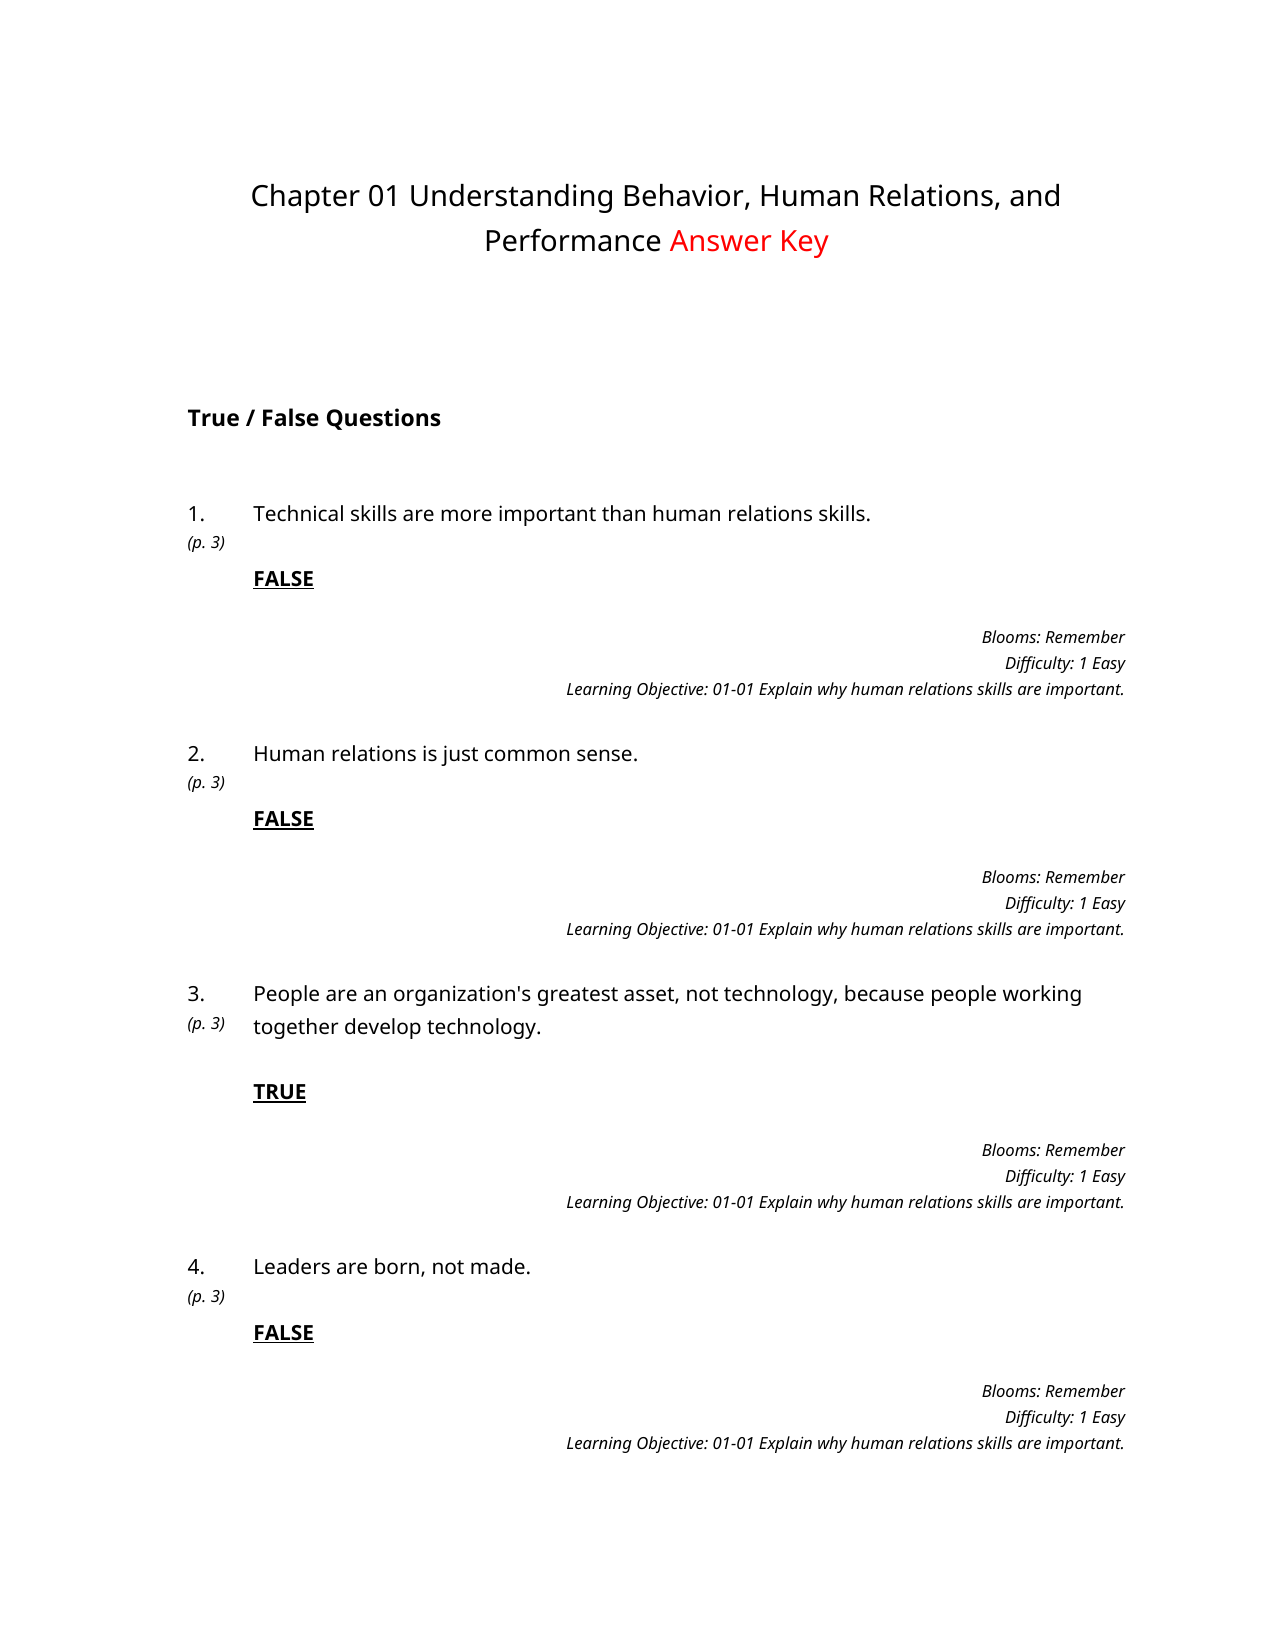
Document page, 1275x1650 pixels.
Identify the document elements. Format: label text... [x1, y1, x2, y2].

text True / False Questions [187, 376, 1125, 469]
table_header Blooms: Remember Difficulty: 1 Easy Learning Objective: 01-01 Explain why human relations skills are important. [188, 625, 1125, 736]
text Chapter 01 Understanding Behavior, Human Relations, and Performance Answer Key [187, 175, 1125, 292]
table_header 2. (p. 3) [188, 739, 253, 837]
table_header Blooms: Remember Difficulty: 1 Easy Learning Objective: 01-01 Explain why human relations skills are important. [188, 1139, 1125, 1250]
table_header 3. (p. 3) [188, 980, 253, 1109]
table_header Human relations is just common sense. FALSE [253, 739, 1125, 837]
table_header Leaders are born, not made. FALSE [253, 1253, 1125, 1350]
table_header Blooms: Remember Difficulty: 1 Easy Learning Objective: 01-01 Explain why human relations skills are important. [188, 1379, 1125, 1490]
table_header Blooms: Remember Difficulty: 1 Easy Learning Objective: 01-01 Explain why human relations skills are important. [188, 866, 1125, 977]
table_header 4. (p. 3) [188, 1253, 253, 1350]
table_header People are an organization's greatest asset, not technology, because people working together develop technology. TRUE [253, 980, 1125, 1109]
table_header Technical skills are more important than human relations skills. FALSE [253, 499, 1125, 596]
table_header 1. (p. 3) [188, 499, 253, 596]
